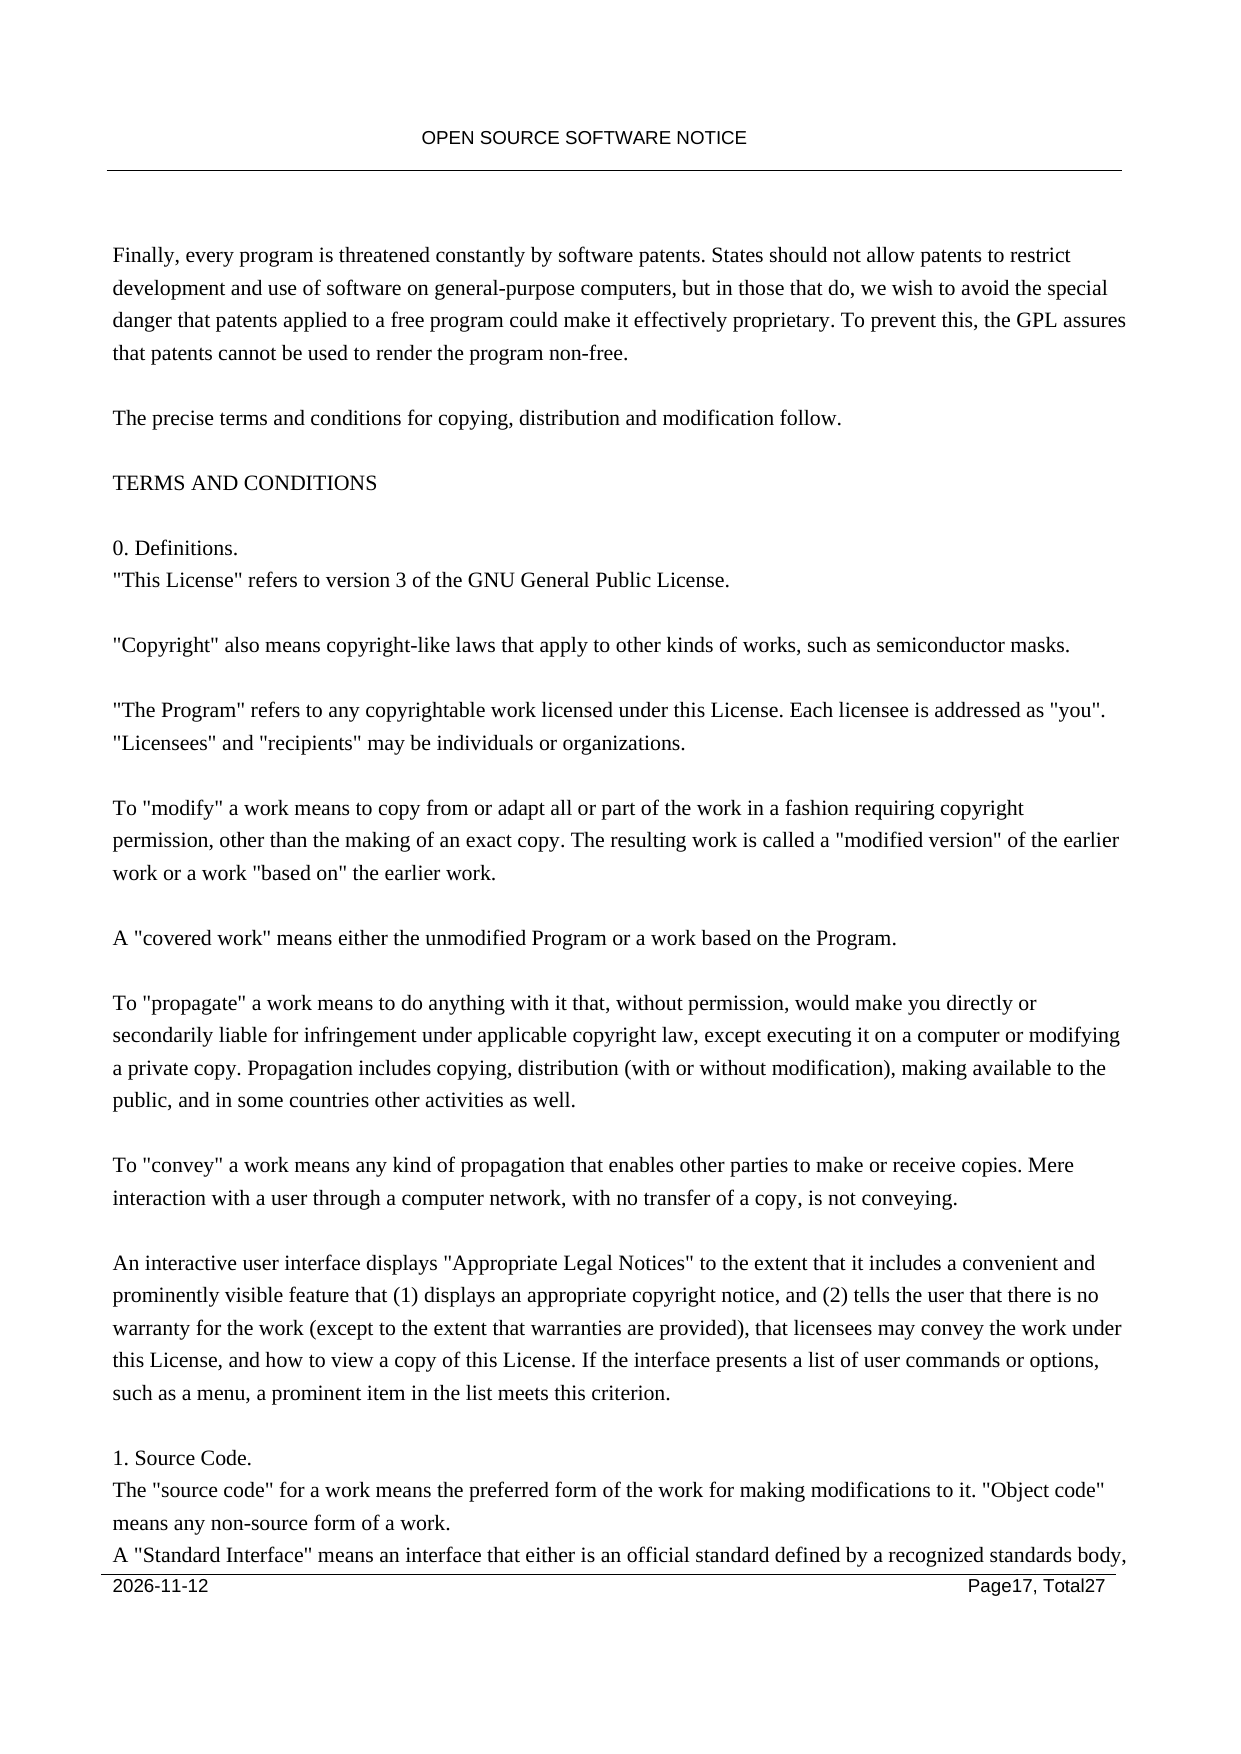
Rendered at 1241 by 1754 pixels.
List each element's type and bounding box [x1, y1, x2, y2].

text [112, 206, 1128, 1571]
